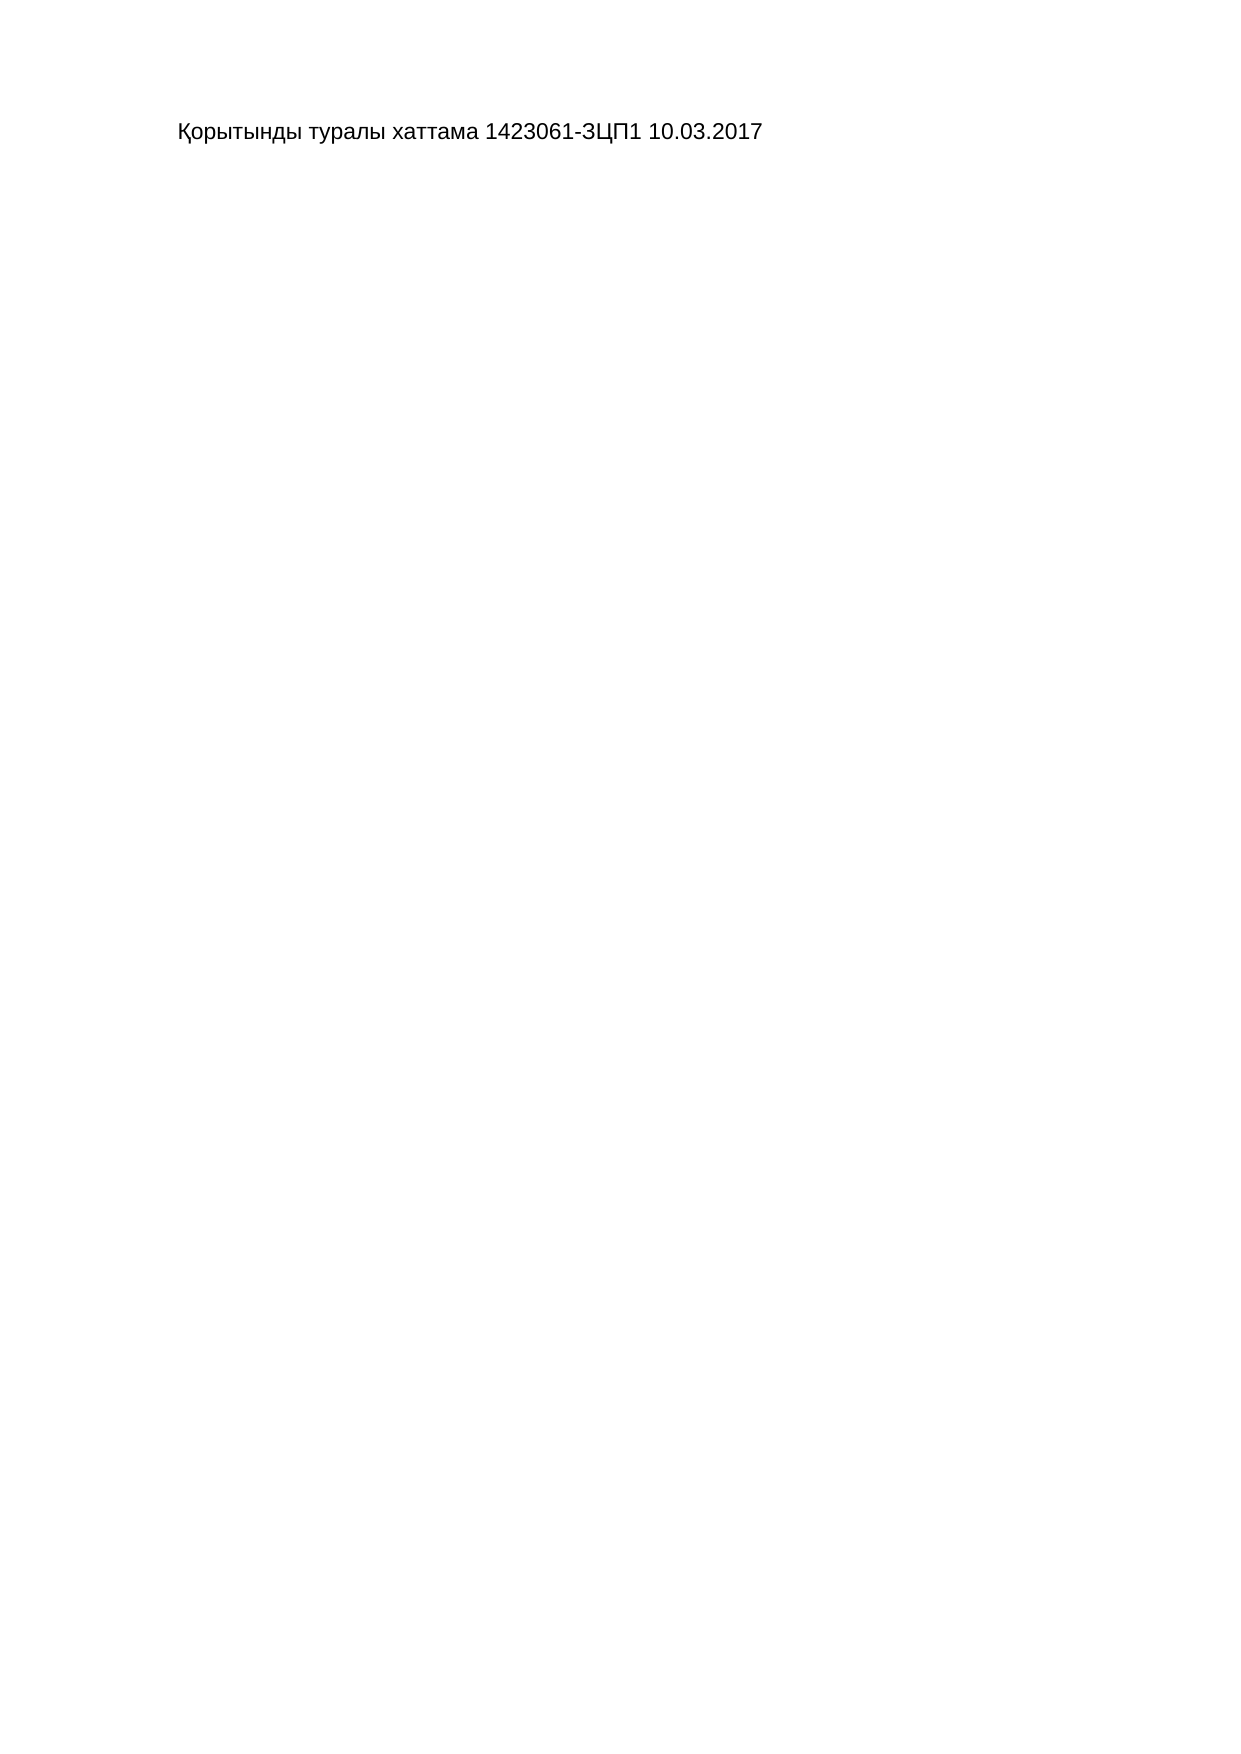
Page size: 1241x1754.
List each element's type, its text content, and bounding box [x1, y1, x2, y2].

text Қорытынды туралы хаттама 1423061-ЗЦП1 10.03.2017 [177, 118, 1152, 144]
